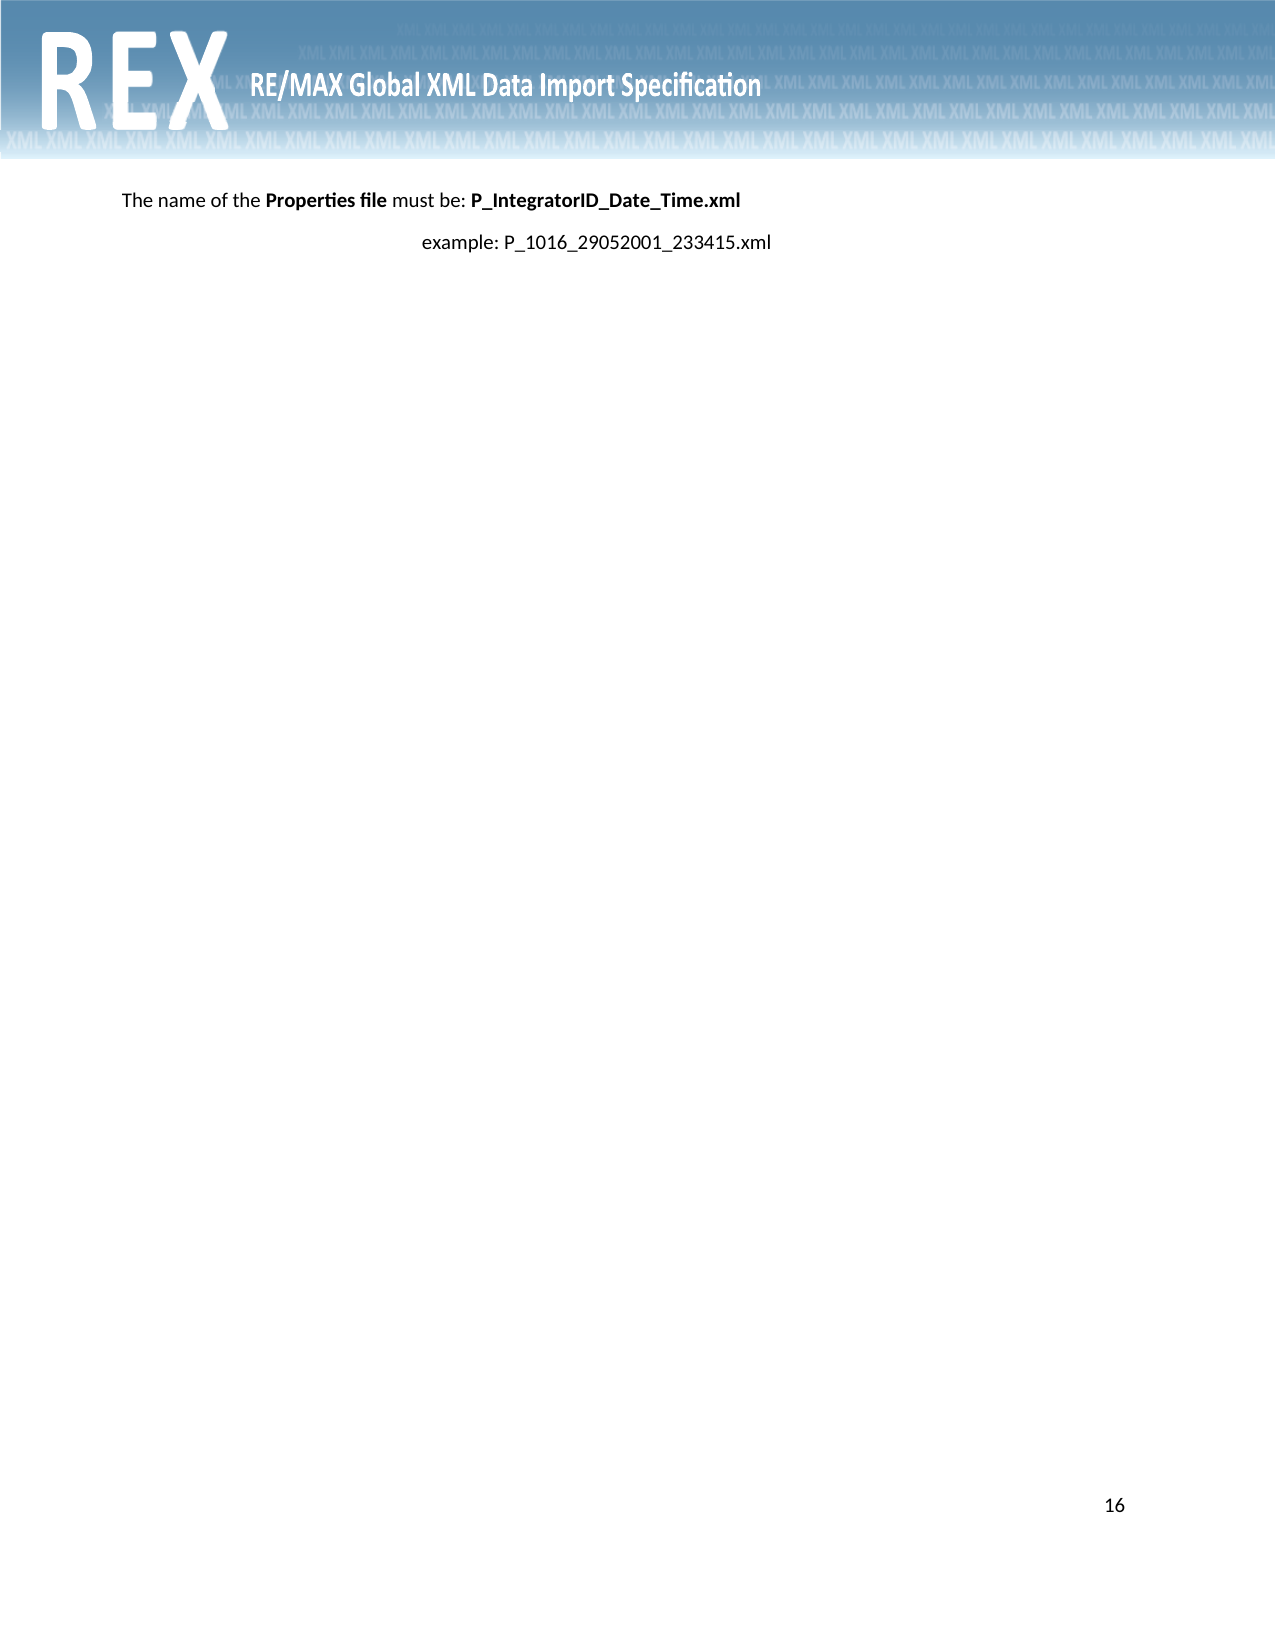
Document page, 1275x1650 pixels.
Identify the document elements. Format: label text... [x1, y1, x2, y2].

text example: P_1016_29052001_233415.xml [122, 229, 1125, 254]
text The name of the Properties file must be: P_IntegratorID_Date_Time.xml [122, 187, 1125, 213]
